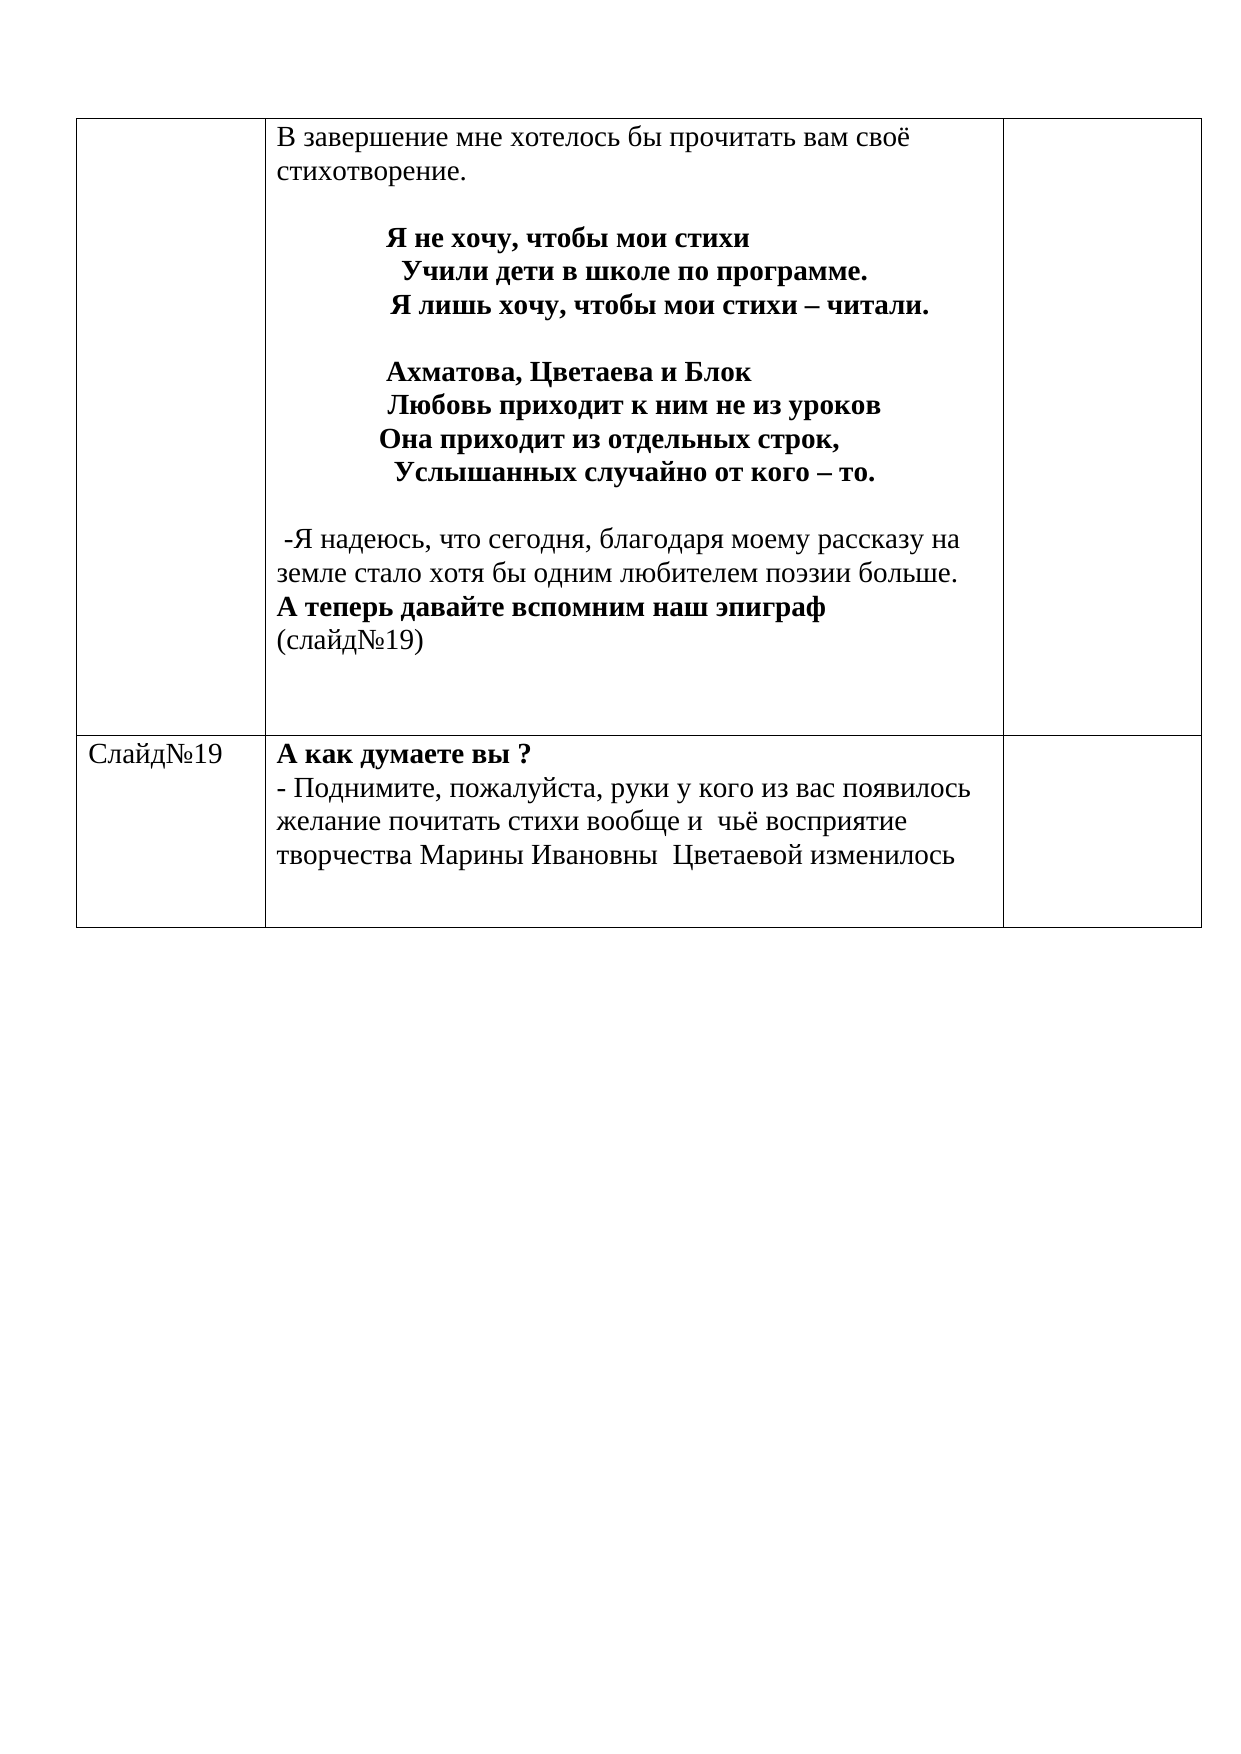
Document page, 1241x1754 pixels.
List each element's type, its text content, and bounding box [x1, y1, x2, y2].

table_cell Слайд№19 [77, 736, 265, 927]
table_cell А как думаете вы ? - Поднимите, пожалуйста, руки у кого из вас появилось желание почитать стихи вообще и чьё восприятие творчества Марины Ивановны Цветаевой изменилось [266, 736, 1003, 927]
table_cell [1004, 119, 1201, 735]
table_cell [1004, 736, 1201, 927]
table_cell В завершение мне хотелось бы прочитать вам своё стихотворение. Я не хочу, чтобы мои стихи Учили дети в школе по программе. Я лишь хочу, чтобы мои стихи – читали. Ахматова, Цветаева и Блок Любовь приходит к ним не из уроков Она приходит из отдельных строк, Услышанных случайно от кого – то. -Я надеюсь, что сегодня, благодаря моему рассказу на земле стало хотя бы одним любителем поэзии больше. А теперь давайте вспомним наш эпиграф (слайд№19) [266, 119, 1003, 735]
table_cell [77, 119, 265, 735]
